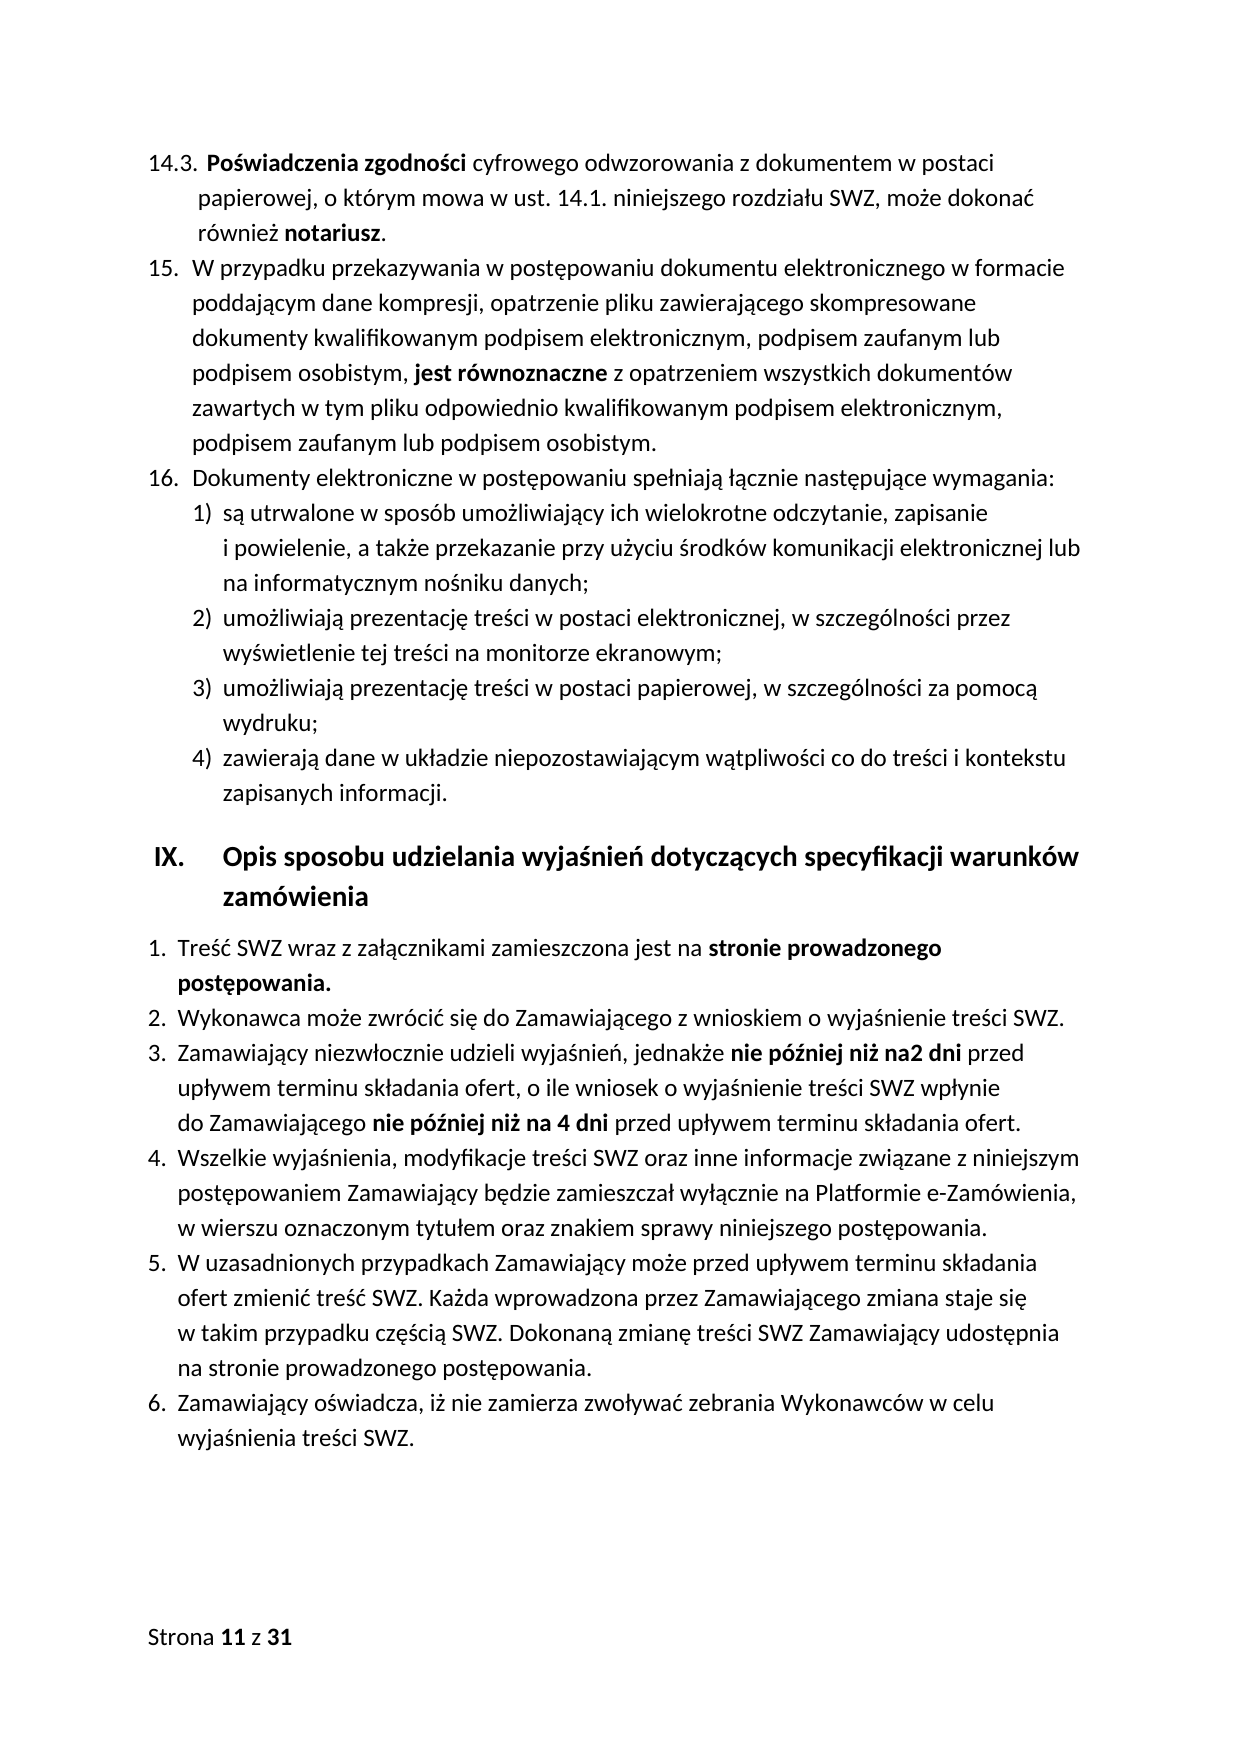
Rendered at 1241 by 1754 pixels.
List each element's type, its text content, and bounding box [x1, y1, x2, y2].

list W przypadku przekazywania w postępowaniu dokumentu elektronicznego w formacie poddającym dane kompresji, opatrzenie pliku zawierającego skompresowane dokumenty kwalifikowanym podpisem elektronicznym, podpisem zaufanym lub podpisem osobistym, jest równoznaczne z opatrzeniem wszystkich dokumentów zawartych w tym pliku odpowiednio kwalifikowanym podpisem elektronicznym, podpisem zaufanym lub podpisem osobistym. [148, 253, 1093, 458]
list Poświadczenia zgodności cyfrowego odwzorowania z dokumentem w postaci papierowej, o którym mowa w ust. 14.1. niniejszego rozdziału SWZ, może dokonać również notariusz. [148, 148, 1093, 248]
list umożliwiają prezentację treści w postaci papierowej, w szczególności za pomocą wydruku; [192, 673, 1093, 738]
list W uzasadnionych przypadkach Zamawiający może przed upływem terminu składania ofert zmienić treść SWZ. Każda wprowadzona przez Zamawiającego zmiana staje się w takim przypadku częścią SWZ. Dokonaną zmianę treści SWZ Zamawiający udostępnia na stronie prowadzonego postępowania. [148, 1247, 1090, 1382]
list umożliwiają prezentację treści w postaci elektronicznej, w szczególności przez wyświetlenie tej treści na monitorze ekranowym; [192, 603, 1093, 668]
list Dokumenty elektroniczne w postępowaniu spełniają łącznie następujące wymagania: [148, 463, 1093, 493]
list Wykonawca może zwrócić się do Zamawiającego z wnioskiem o wyjaśnienie treści SWZ. [148, 1002, 1090, 1032]
list zawierają dane w układzie niepozostawiającym wątpliwości co do treści i kontekstu zapisanych informacji. [192, 743, 1093, 808]
subtitle Opis sposobu udzielania wyjaśnień dotyczących specyfikacji warunków zamówienia [185, 838, 1093, 914]
list są utrwalone w sposób umożliwiający ich wielokrotne odczytanie, zapisanie i powielenie, a także przekazanie przy użyciu środków komunikacji elektronicznej lub na informatycznym nośniku danych; [192, 498, 1093, 598]
list Zamawiający oświadcza, iż nie zamierza zwoływać zebrania Wykonawców w celu wyjaśnienia treści SWZ. [148, 1387, 1090, 1452]
list Treść SWZ wraz z załącznikami zamieszczona jest na stronie prowadzonego postępowania. [148, 932, 1090, 997]
list Zamawiający niezwłocznie udzieli wyjaśnień, jednakże nie później niż na2 dni przed upływem terminu składania ofert, o ile wniosek o wyjaśnienie treści SWZ wpłynie do Zamawiającego nie później niż na 4 dni przed upływem terminu składania ofert. [148, 1037, 1090, 1137]
list Wszelkie wyjaśnienia, modyfikacje treści SWZ oraz inne informacje związane z niniejszym postępowaniem Zamawiający będzie zamieszczał wyłącznie na Platformie e-Zamówienia, w wierszu oznaczonym tytułem oraz znakiem sprawy niniejszego postępowania. [148, 1142, 1090, 1242]
